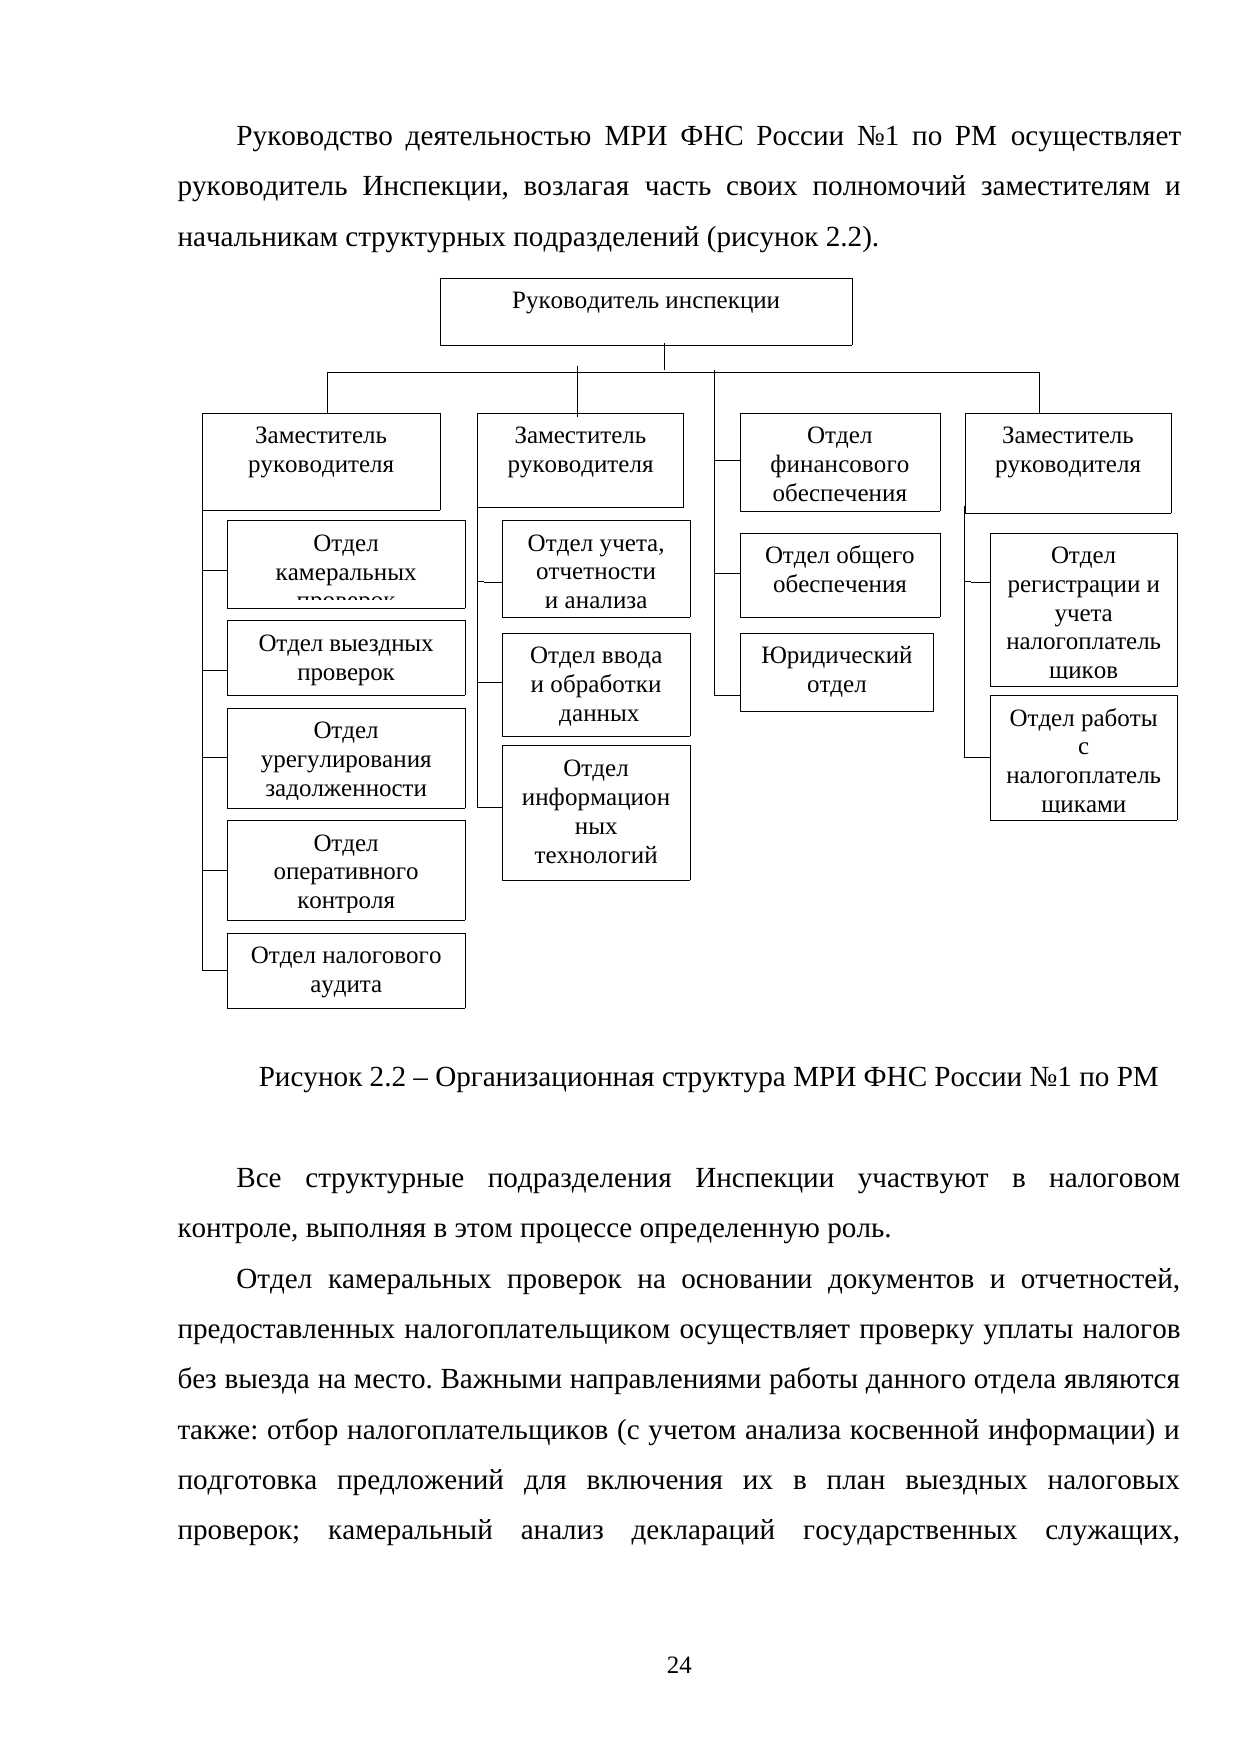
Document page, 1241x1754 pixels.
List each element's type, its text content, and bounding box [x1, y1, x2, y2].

text Руководство деятельностью МРИ ФНС России №1 по РМ осуществляет руководитель Инспекции, возлагая часть своих полномочий заместителям и начальникам структурных подразделений (рисунок 2.2). [177, 118, 1181, 252]
text Рисунок 2.2 – Организационная структура МРИ ФНС России №1 по РМ [177, 1059, 1181, 1093]
text Все структурные подразделения Инспекции участвуют в налоговом контроле, выполняя в этом процессе определенную роль. [177, 1160, 1181, 1244]
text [177, 1261, 1181, 1546]
